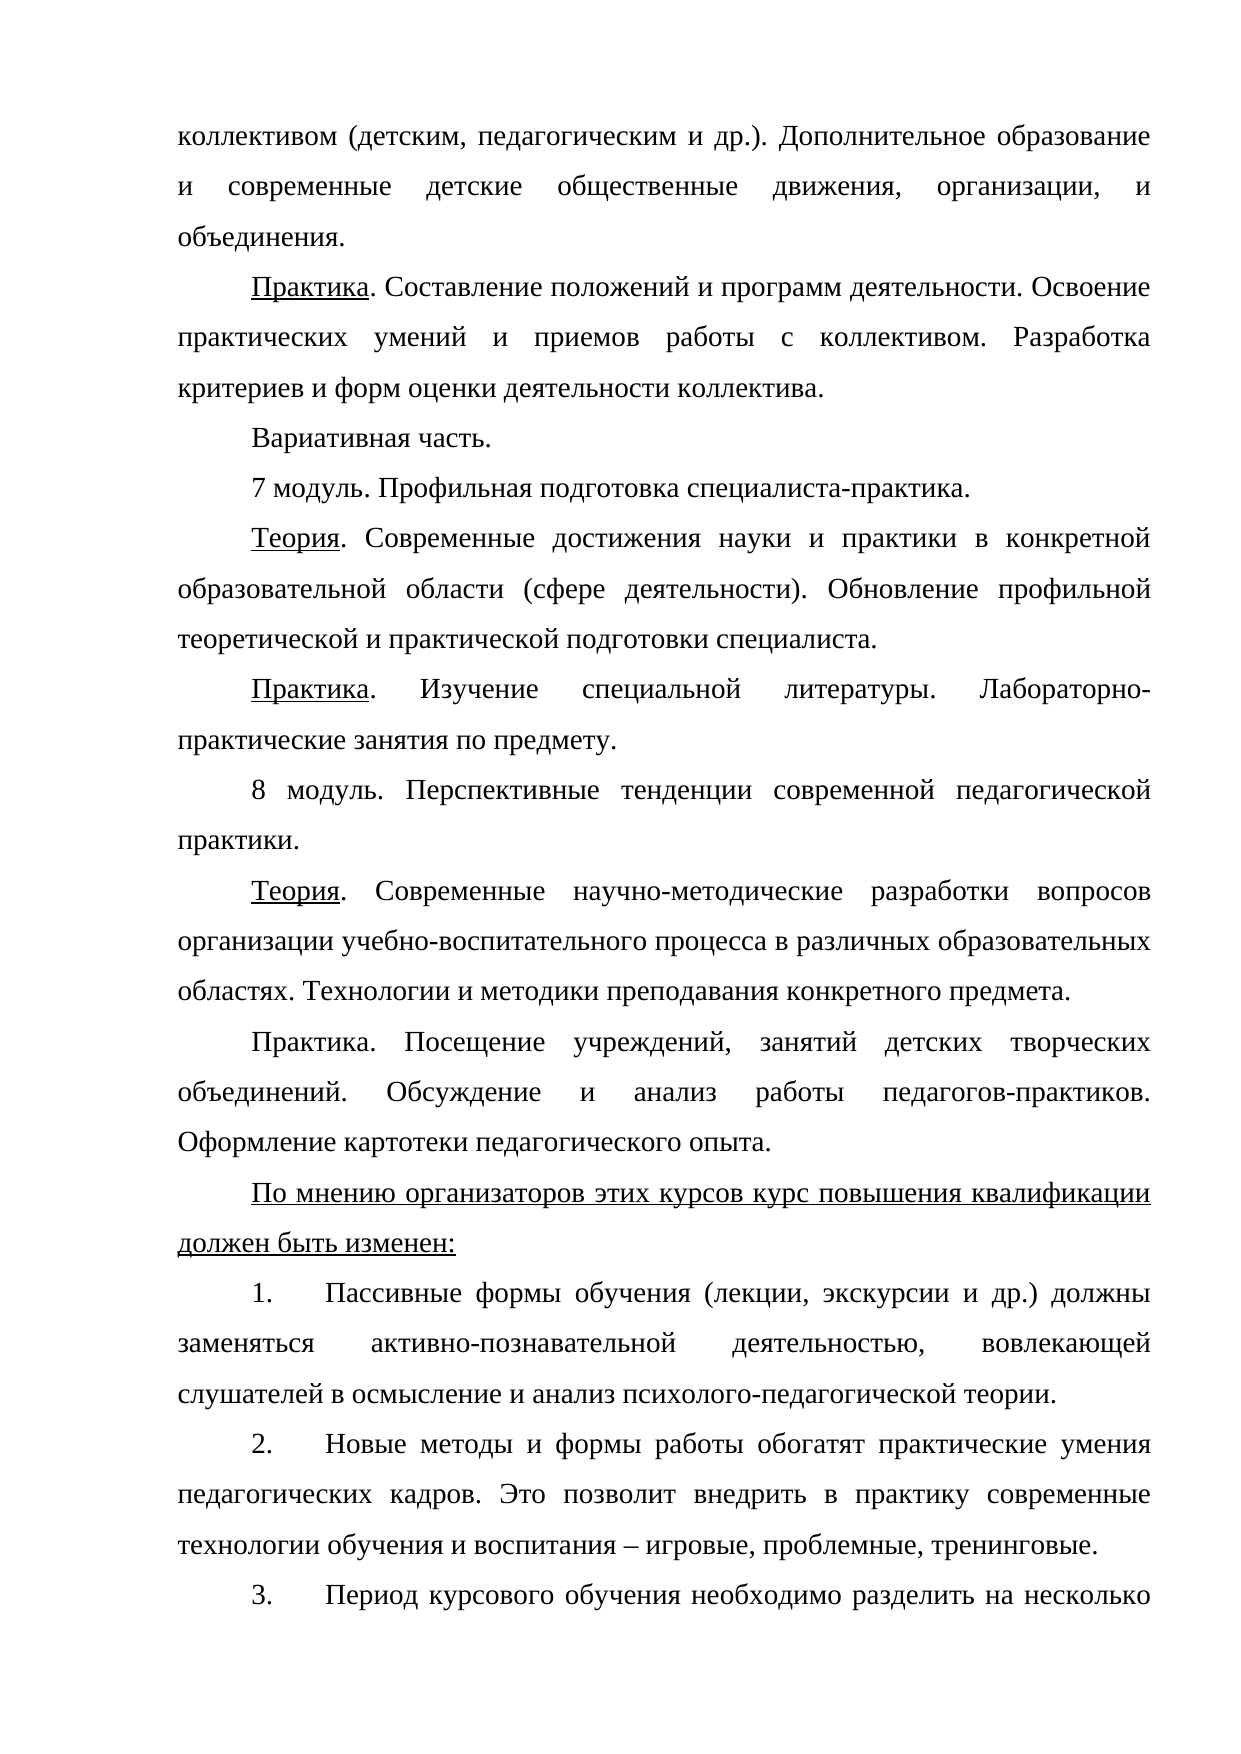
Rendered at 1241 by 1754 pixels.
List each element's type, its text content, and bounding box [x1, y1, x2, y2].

text Практика. Посещение учреждений, занятий детских творческих объединений. Обсуждение и анализ работы педагогов-практиков. Оформление картотеки педагогического опыта. [177, 1024, 1152, 1158]
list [177, 1577, 1152, 1611]
list Пассивные формы обучения (лекции, экскурсии и др.) должны заменяться активно-познавательной деятельностью, вовлекающей слушателей в осмысление и анализ психолого-педагогической теории. [177, 1275, 1152, 1409]
text По мнению организаторов этих курсов курс повышения квалификации должен быть изменен: [177, 1175, 1152, 1258]
text Теория. Современные научно-методические разработки вопросов организации учебно-воспитательного процесса в различных образовательных областях. Технологии и методики преподавания конкретного предмета. [177, 873, 1152, 1007]
text Теория. Современные достижения науки и практики в конкретной образовательной области (сфере деятельности). Обновление профильной теоретической и практической подготовки специалиста. [177, 521, 1152, 655]
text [177, 118, 1152, 252]
text Практика. Изучение специальной литературы. Лабораторно-практические занятия по предмету. [177, 672, 1152, 755]
text Вариативная часть. [177, 420, 1152, 453]
list Новые методы и формы работы обогатят практические умения педагогических кадров. Это позволит внедрить в практику современные технологии обучения и воспитания – игровые, проблемные, тренинговые. [177, 1426, 1152, 1560]
text 8 модуль. Перспективные тенденции современной педагогической практики. [177, 772, 1152, 856]
text 7 модуль. Профильная подготовка специалиста-практика. [177, 470, 1152, 504]
text Практика. Составление положений и программ деятельности. Освоение практических умений и приемов работы с коллективом. Разработка критериев и форм оценки деятельности коллектива. [177, 269, 1152, 403]
